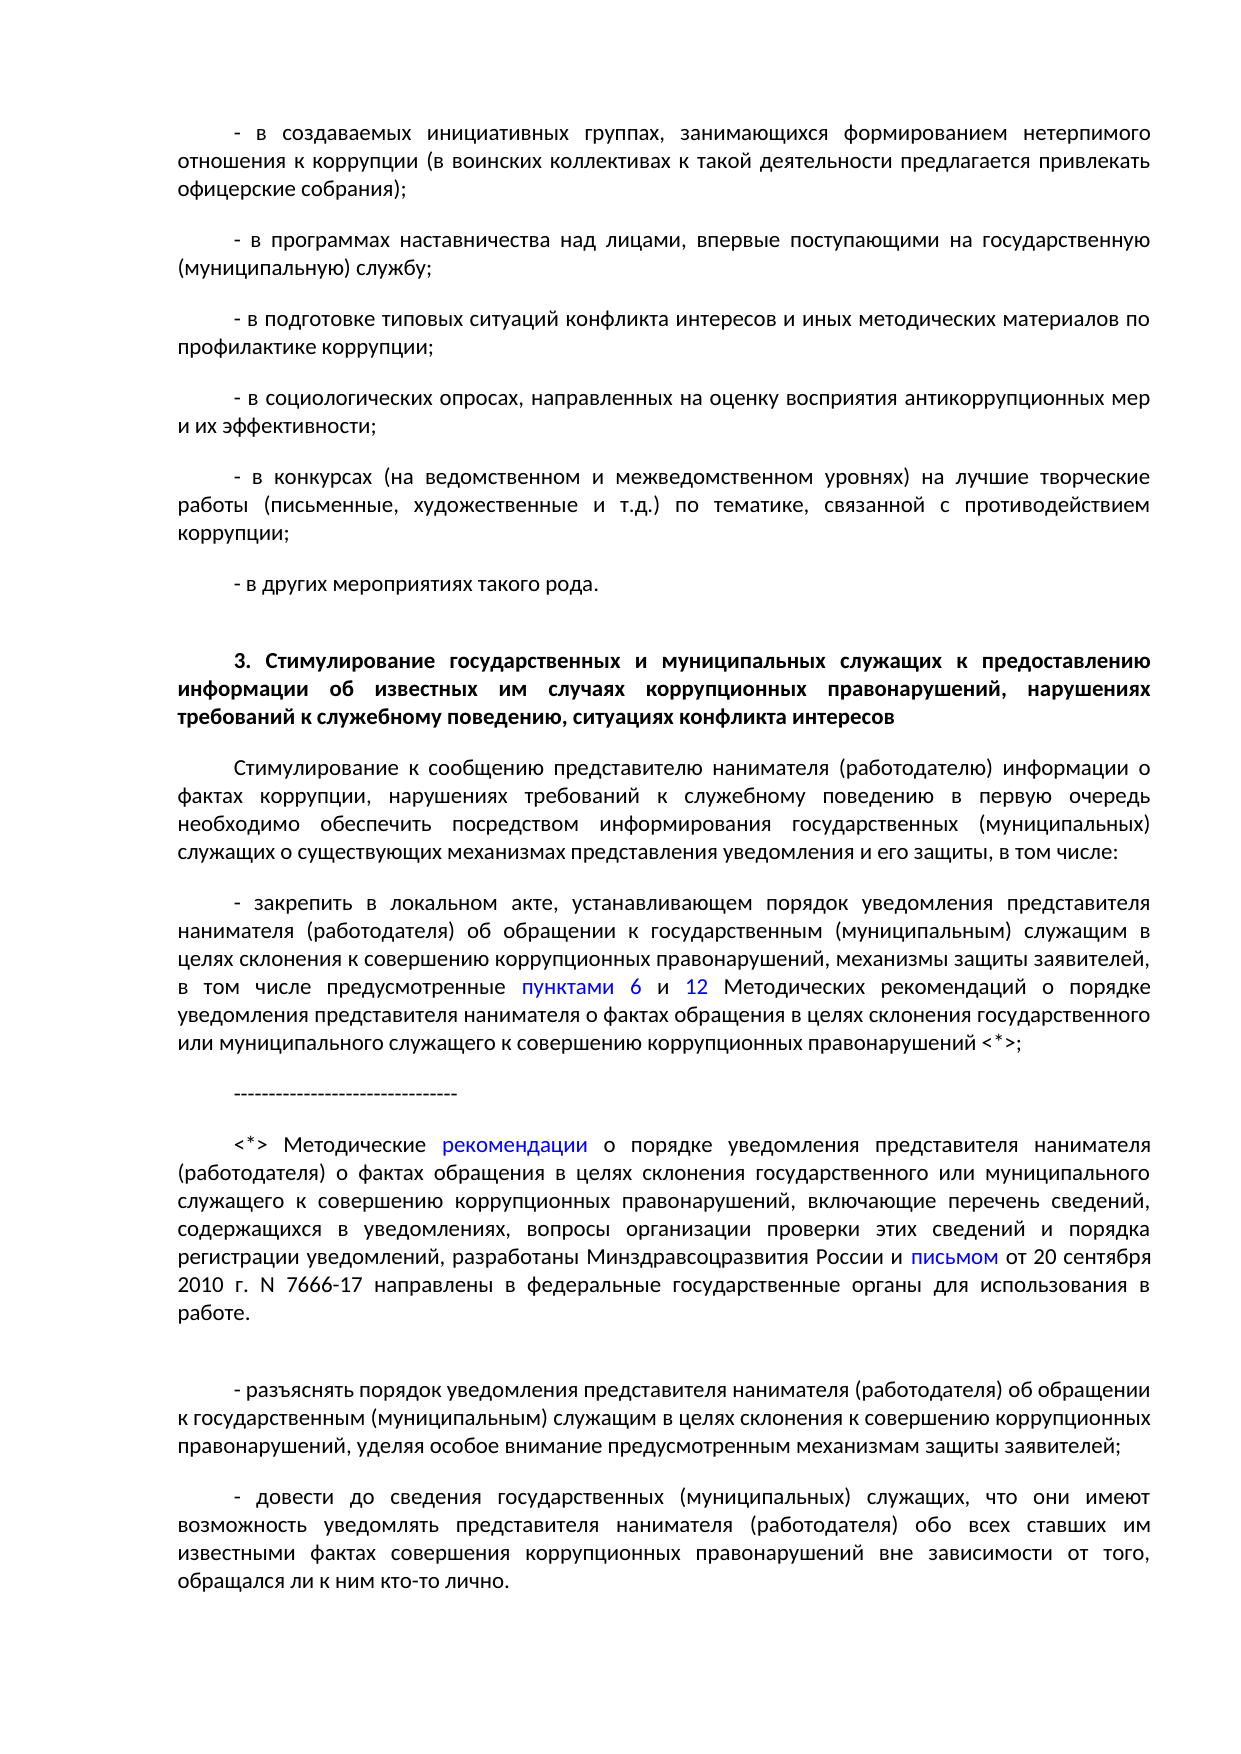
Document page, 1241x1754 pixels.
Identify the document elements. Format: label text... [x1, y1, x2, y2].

text Стимулирование к сообщению представителю нанимателя (работодателю) информации о фактах коррупции, нарушениях требований к служебному поведению в первую очередь необходимо обеспечить посредством информирования государственных (муниципальных) служащих о существующих механизмах представления уведомления и его защиты, в том числе: [177, 753, 1152, 865]
text - в социологических опросах, направленных на оценку восприятия антикоррупционных мер и их эффективности; [177, 383, 1152, 439]
text -------------------------------- [177, 1079, 1152, 1107]
text - в подготовке типовых ситуаций конфликта интересов и иных методических материалов по профилактике коррупции; [177, 304, 1152, 360]
title 3. Стимулирование государственных и муниципальных служащих к предоставлению информации об известных им случаях коррупционных правонарушений, нарушениях требований к служебному поведению, ситуациях конфликта интересов [177, 646, 1152, 730]
text - в программах наставничества над лицами, впервые поступающими на государственную (муниципальную) службу; [177, 225, 1152, 281]
text - в создаваемых инициативных группах, занимающихся формированием нетерпимого отношения к коррупции (в воинских коллективах к такой деятельности предлагается привлекать офицерские собрания); [177, 118, 1152, 202]
text - довести до сведения государственных (муниципальных) служащих, что они имеют возможность уведомлять представителя нанимателя (работодателя) обо всех ставших им известными фактах совершения коррупционных правонарушений вне зависимости от того, обращался ли к ним кто-то лично. [177, 1482, 1152, 1594]
text - в конкурсах (на ведомственном и межведомственном уровнях) на лучшие творческие работы (письменные, художественные и т.д.) по тематике, связанной с противодействием коррупции; [177, 462, 1152, 546]
text - закрепить в локальном акте, устанавливающем порядок уведомления представителя нанимателя (работодателя) об обращении к государственным (муниципальным) служащим в целях склонения к совершению коррупционных правонарушений, механизмы защиты заявителей, в том числе предусмотренные пунктами 6 и 12 Методических рекомендаций о порядке уведомления представителя нанимателя о фактах обращения в целях склонения государственного или муниципального служащего к совершению коррупционных правонарушений <*>; [177, 888, 1152, 1056]
text - в других мероприятиях такого рода. [177, 569, 1152, 597]
text <*> Методические рекомендации о порядке уведомления представителя нанимателя (работодателя) о фактах обращения в целях склонения государственного или муниципального служащего к совершению коррупционных правонарушений, включающие перечень сведений, содержащихся в уведомлениях, вопросы организации проверки этих сведений и порядка регистрации уведомлений, разработаны Минздравсоцразвития России и письмом от 20 сентября 2010 г. N 7666-17 направлены в федеральные государственные органы для использования в работе. [177, 1130, 1152, 1326]
text - разъяснять порядок уведомления представителя нанимателя (работодателя) об обращении к государственным (муниципальным) служащим в целях склонения к совершению коррупционных правонарушений, уделяя особое внимание предусмотренным механизмам защиты заявителей; [177, 1375, 1152, 1459]
